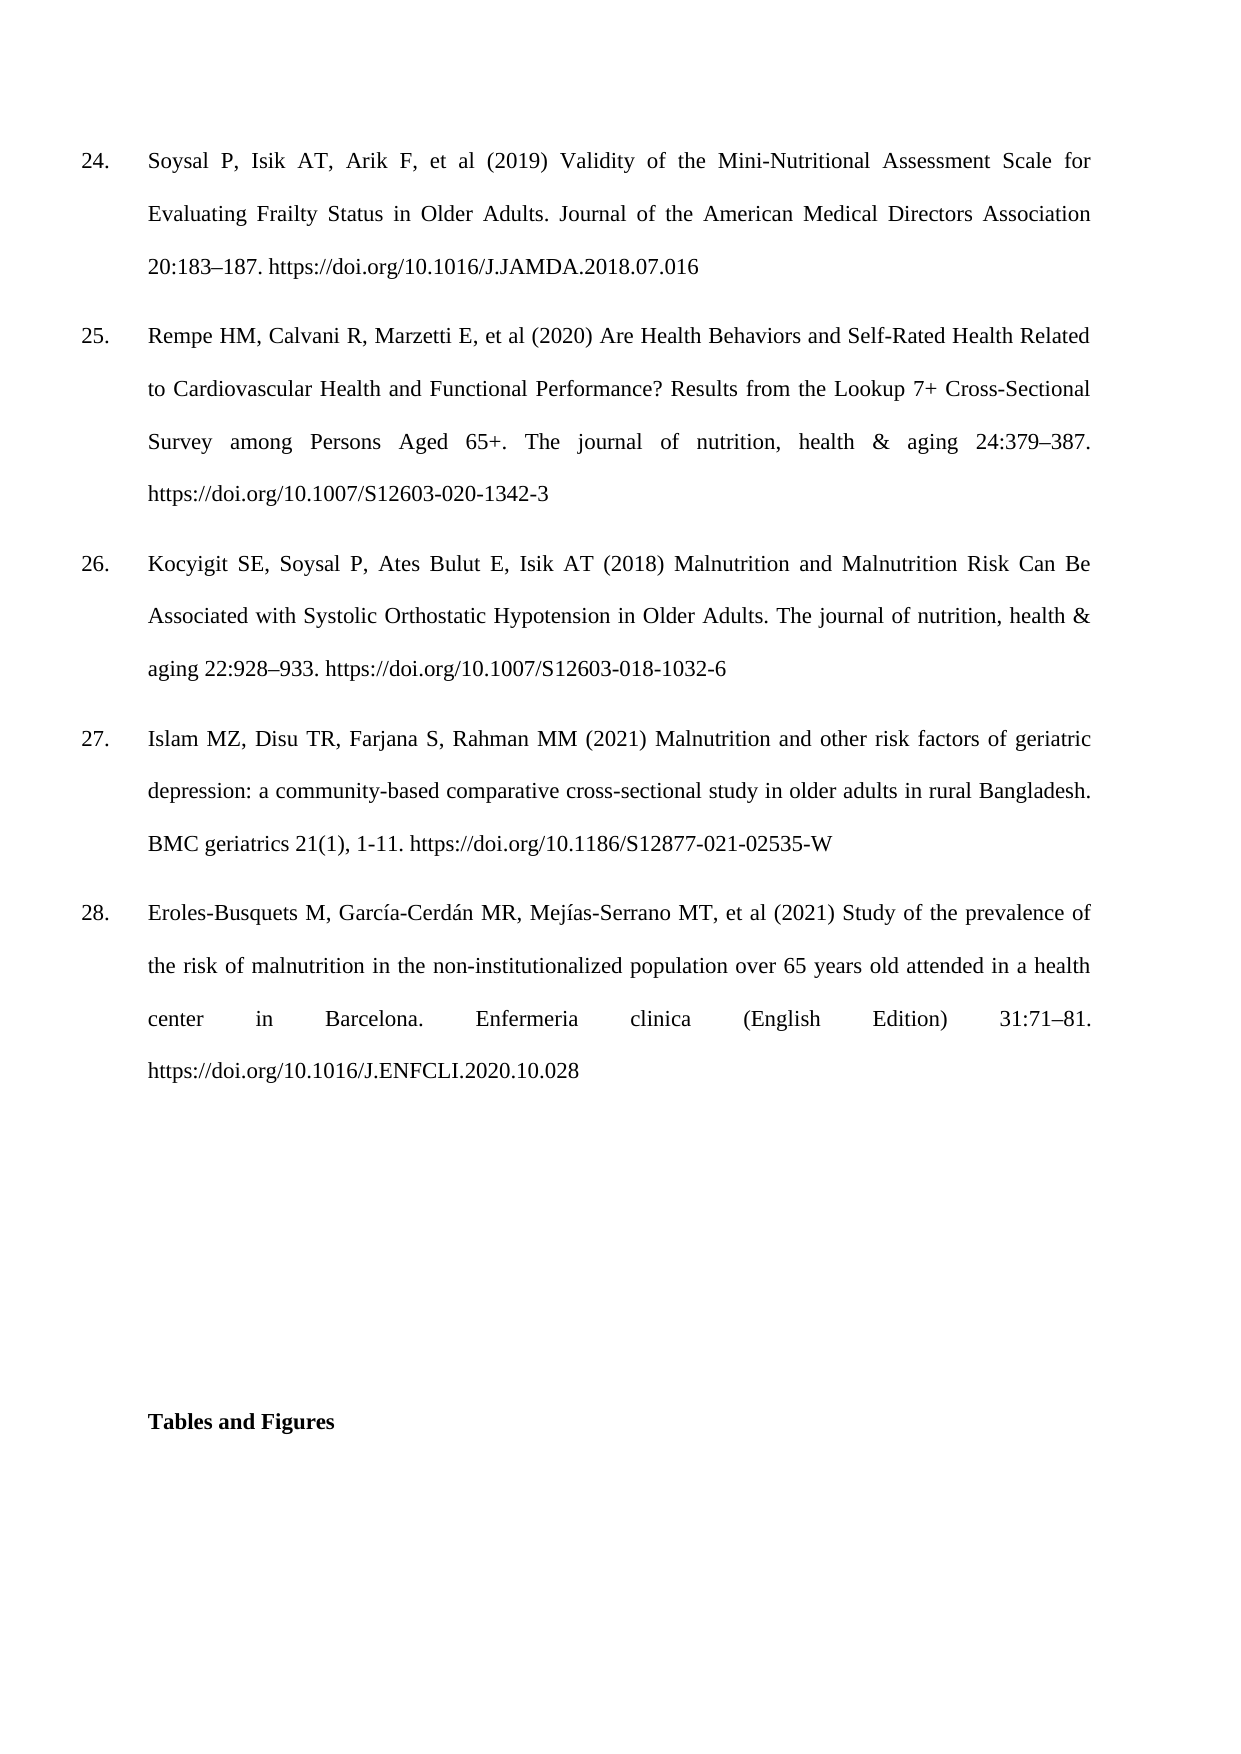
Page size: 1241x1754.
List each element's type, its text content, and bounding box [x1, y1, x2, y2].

subtitle Tables and Figures [148, 1408, 1093, 1434]
